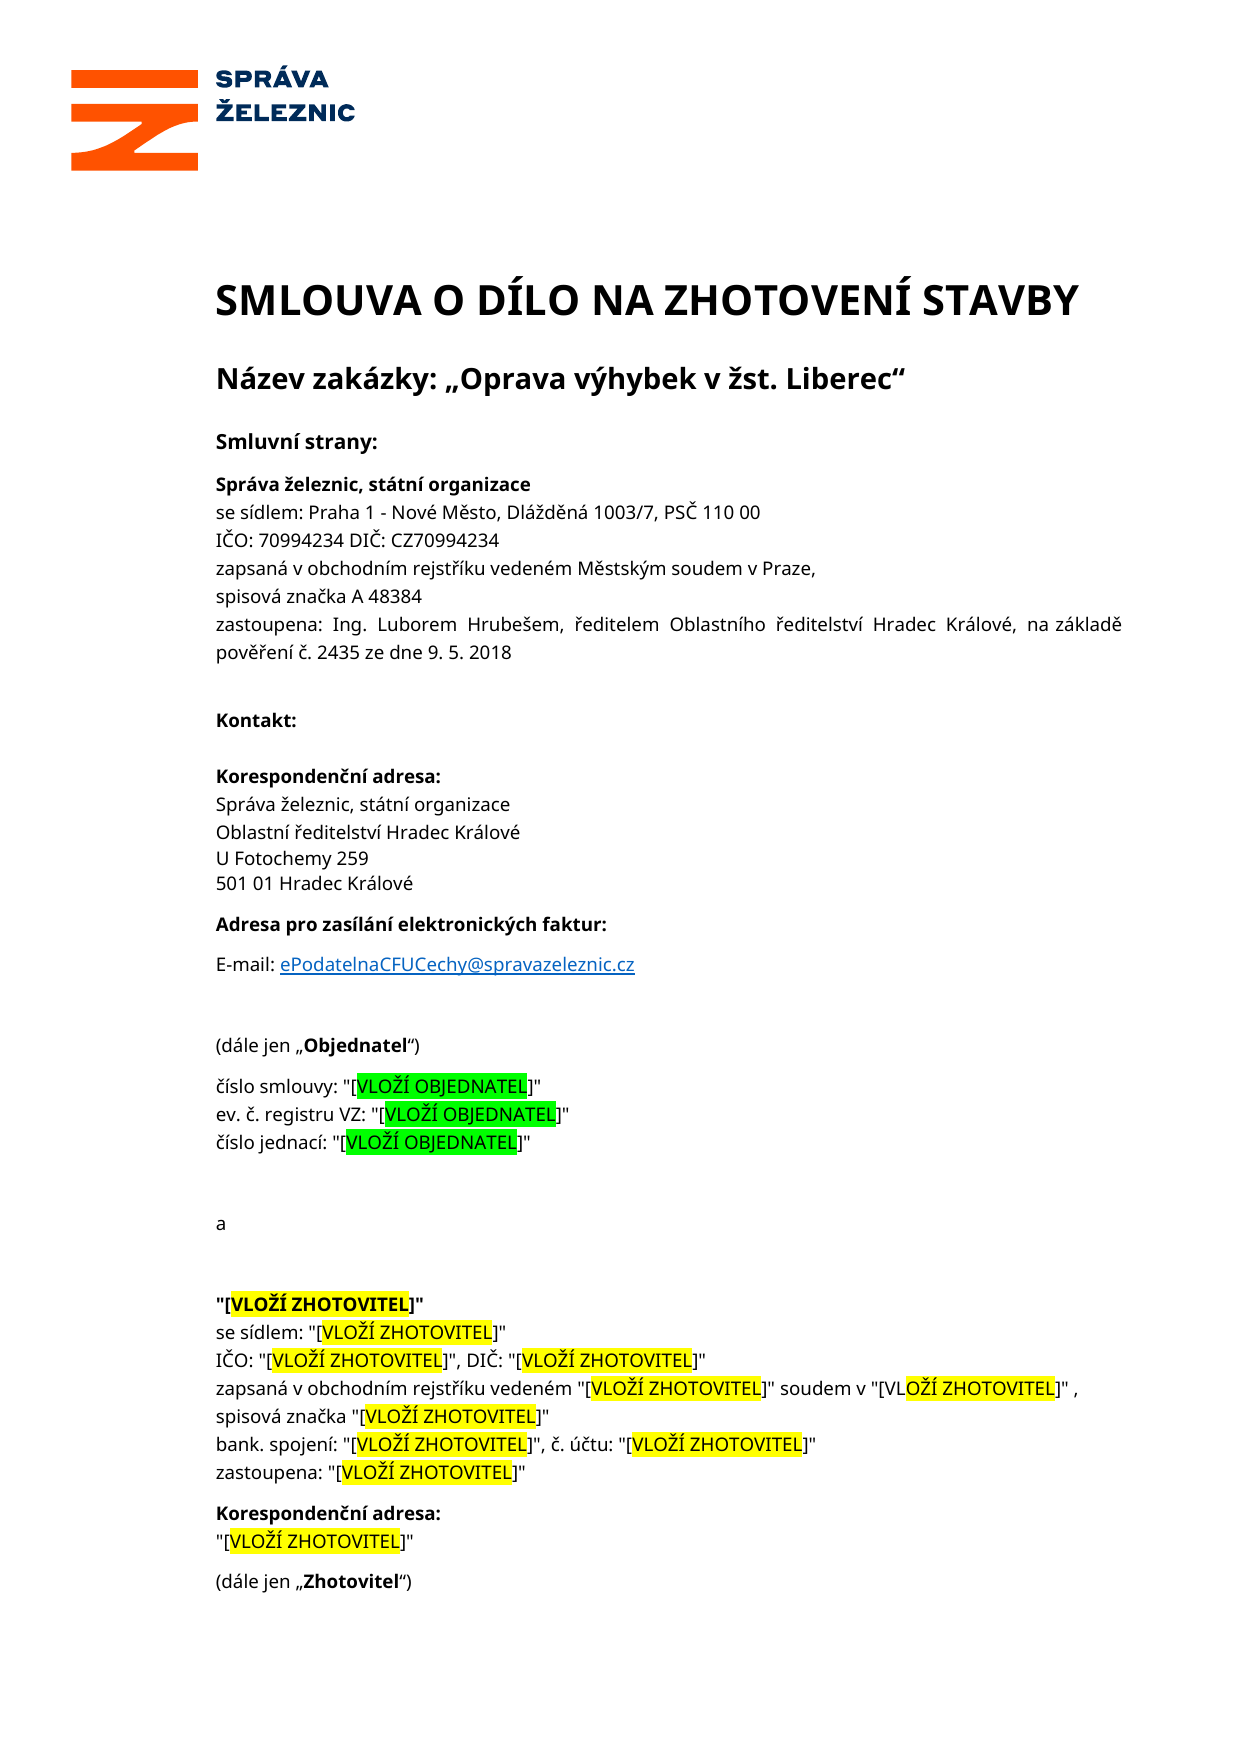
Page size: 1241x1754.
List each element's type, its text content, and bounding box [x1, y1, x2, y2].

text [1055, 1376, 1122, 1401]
text Správa železnic, státní organizace [216, 792, 1122, 817]
text zapsaná v obchodním rejstříku vedeném "[VLOŽÍ ZHOTOVITEL]" soudem v "[VLOŽÍ ZHOTOVITEL]" , [216, 1376, 591, 1401]
text "[VLOŽÍ ZHOTOVITEL]" [409, 1291, 1122, 1317]
text číslo smlouvy: "[VLOŽÍ OBJEDNATEL]" [527, 1073, 1122, 1099]
text Správa železnic, státní organizace [216, 471, 1122, 496]
text číslo smlouvy: "[VLOŽÍ OBJEDNATEL]" [216, 1073, 357, 1099]
text se sídlem: Praha 1 - Nové Město, Dlážděná 1003/7, PSČ 110 00 [216, 499, 1122, 524]
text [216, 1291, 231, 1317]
text zapsaná v obchodním rejstříku vedeném Městským soudem v Praze, [216, 555, 1122, 581]
text se sídlem: "[VLOŽÍ ZHOTOVITEL]" [216, 1319, 1122, 1345]
text (dále jen „Zhotovitel“) [216, 1569, 1122, 1594]
text E-mail: ePodatelnaCFUCechy@spravazeleznic.cz [216, 952, 1122, 977]
text ev. č. registru VZ: "[VLOŽÍ OBJEDNATEL]" [556, 1101, 1122, 1127]
text ev. č. registru VZ: "[VLOŽÍ OBJEDNATEL]" [216, 1101, 385, 1127]
text Smluvní strany: [216, 427, 1122, 456]
text IČO: 70994234 DIČ: CZ70994234 [216, 527, 1122, 552]
text IČO: "[VLOŽÍ ZHOTOVITEL]", DIČ: "[VLOŽÍ ZHOTOVITEL]" [216, 1347, 1122, 1373]
text spisová značka "[VLOŽÍ ZHOTOVITEL]" [216, 1403, 1122, 1429]
text Korespondenční adresa: [216, 764, 1122, 789]
text bank. spojení: "[VLOŽÍ ZHOTOVITEL]", č. účtu: "[VLOŽÍ ZHOTOVITEL]" [802, 1432, 1122, 1457]
text (dále jen „Objednatel“) [216, 1033, 1122, 1058]
text číslo jednací: "[VLOŽÍ OBJEDNATEL]" [216, 1129, 346, 1155]
text spisová značka A 48384 [216, 583, 1122, 608]
text SMLOUVA O DÍLO NA ZHOTOVENÍ STAVBY [216, 271, 1122, 328]
text U Fotochemy 259 [216, 845, 1122, 871]
text Kontakt: [216, 708, 1122, 733]
text Adresa pro zasílání elektronických faktur: [216, 911, 1122, 937]
text zastoupena: Ing. Luborem Hrubešem, ředitelem Oblastního ředitelství Hradec Králové, na základě pověření č. 2435 ze dne 9. 5. 2018 [216, 611, 1122, 664]
text zastoupena: "[VLOŽÍ ZHOTOVITEL]" [216, 1459, 1122, 1485]
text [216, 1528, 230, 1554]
text Název zakázky: „Oprava výhybek v žst. Liberec“ [216, 358, 1122, 398]
text Korespondenční adresa: [216, 1500, 1122, 1526]
text číslo jednací: "[VLOŽÍ OBJEDNATEL]" [517, 1129, 1122, 1155]
text 501 01 Hradec Králové [216, 871, 1122, 896]
text Oblastní ředitelství Hradec Králové [216, 820, 1122, 845]
text "[VLOŽÍ ZHOTOVITEL]" [400, 1528, 1122, 1554]
text a [216, 1210, 1122, 1236]
